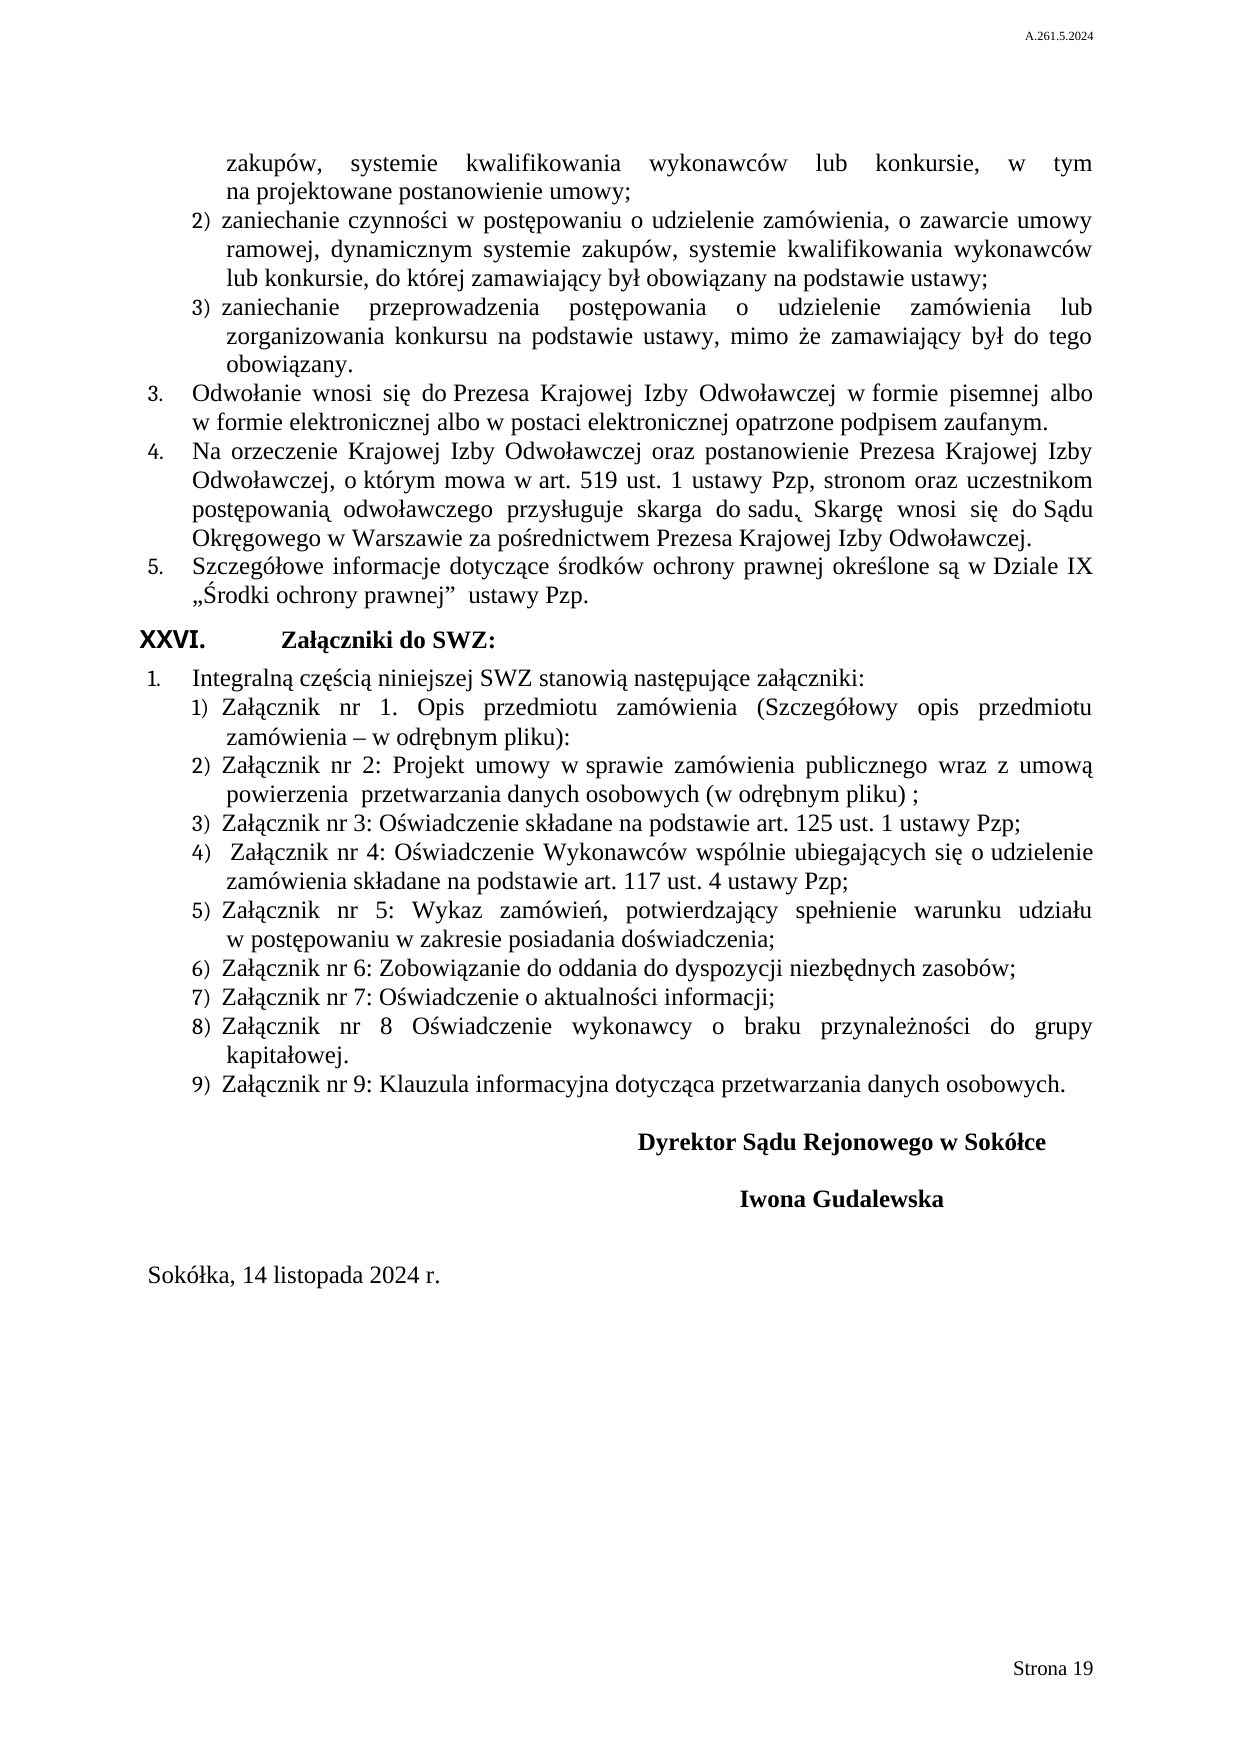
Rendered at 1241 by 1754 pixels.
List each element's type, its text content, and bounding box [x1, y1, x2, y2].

subtitle zaniechanie przeprowadzenia postępowania o udzielenie zamówienia lub zorganizowania konkursu na podstawie ustawy, mimo że zamawiający był do tego obowiązany. [192, 292, 1093, 378]
subtitle Załącznik nr 4: Oświadczenie Wykonawców wspólnie ubiegających się o udzielenie zamówienia składane na podstawie art. 117 ust. 4 ustawy Pzp; [192, 837, 1093, 895]
text Iwona Gudalewska [590, 1184, 1093, 1213]
text Sokółka, 14 listopada 2024 r. [147, 1261, 1093, 1289]
subtitle Załącznik nr 3: Oświadczenie składane na podstawie art. 125 ust. 1 ustawy Pzp; [192, 808, 1093, 837]
subtitle Odwołanie wnosi się do Prezesa Krajowej Izby Odwoławczej w formie pisemnej albo w formie elektronicznej albo w postaci elektronicznej opatrzone podpisem zaufanym. [148, 378, 1093, 436]
subtitle Załączniki do SWZ: [139, 622, 1088, 656]
text Dyrektor Sądu Rejonowego w Sokółce [590, 1127, 1093, 1155]
subtitle Załącznik nr 9: Klauzula informacyjna dotycząca przetwarzania danych osobowych. [192, 1069, 1093, 1098]
subtitle Załącznik nr 7: Oświadczenie o aktualności informacji; [192, 982, 1093, 1011]
subtitle Szczegółowe informacje dotyczące środków ochrony prawnej określone są w Dziale IX „Środki ochrony prawnej” ustawy Pzp. [148, 551, 1093, 609]
subtitle Załącznik nr 6: Zobowiązanie do oddania do dyspozycji niezbędnych zasobów; [192, 953, 1093, 982]
subtitle Integralną częścią niniejszej SWZ stanowią następujące załączniki: [148, 663, 1093, 692]
subtitle Załącznik nr 5: Wykaz zamówień, potwierdzający spełnienie warunku udziału w postępowaniu w zakresie posiadania doświadczenia; [192, 895, 1093, 953]
subtitle Załącznik nr 1. Opis przedmiotu zamówienia (Szczegółowy opis przedmiotu zamówienia – w odrębnym pliku): [192, 692, 1093, 750]
subtitle Na orzeczenie Krajowej Izby Odwoławczej oraz postanowienie Prezesa Krajowej Izby Odwoławczej, o którym mowa w art. 519 ust. 1 ustawy Pzp, stronom oraz uczestnikom postępowanią odwoławczego przysługuje skarga do sadu.̨ Skargę wnosi się do Sądu Okręgowego w Warszawie za pośrednictwem Prezesa Krajowej Izby Odwoławczej. [148, 436, 1093, 551]
subtitle zaniechanie czynności w postępowaniu o udzielenie zamówienia, o zawarcie umowy ramowej, dynamicznym systemie zakupów, systemie kwalifikowania wykonawców lub konkursie, do której zamawiający był obowiązany na podstawie ustawy; [192, 205, 1093, 292]
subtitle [192, 148, 1093, 205]
subtitle Załącznik nr 8 Oświadczenie wykonawcy o braku przynależności do grupy kapitałowej. [192, 1011, 1093, 1069]
subtitle Załącznik nr 2: Projekt umowy w sprawie zamówienia publicznego wraz z umową powierzenia przetwarzania danych osobowych (w odrębnym pliku) ; [192, 750, 1093, 808]
